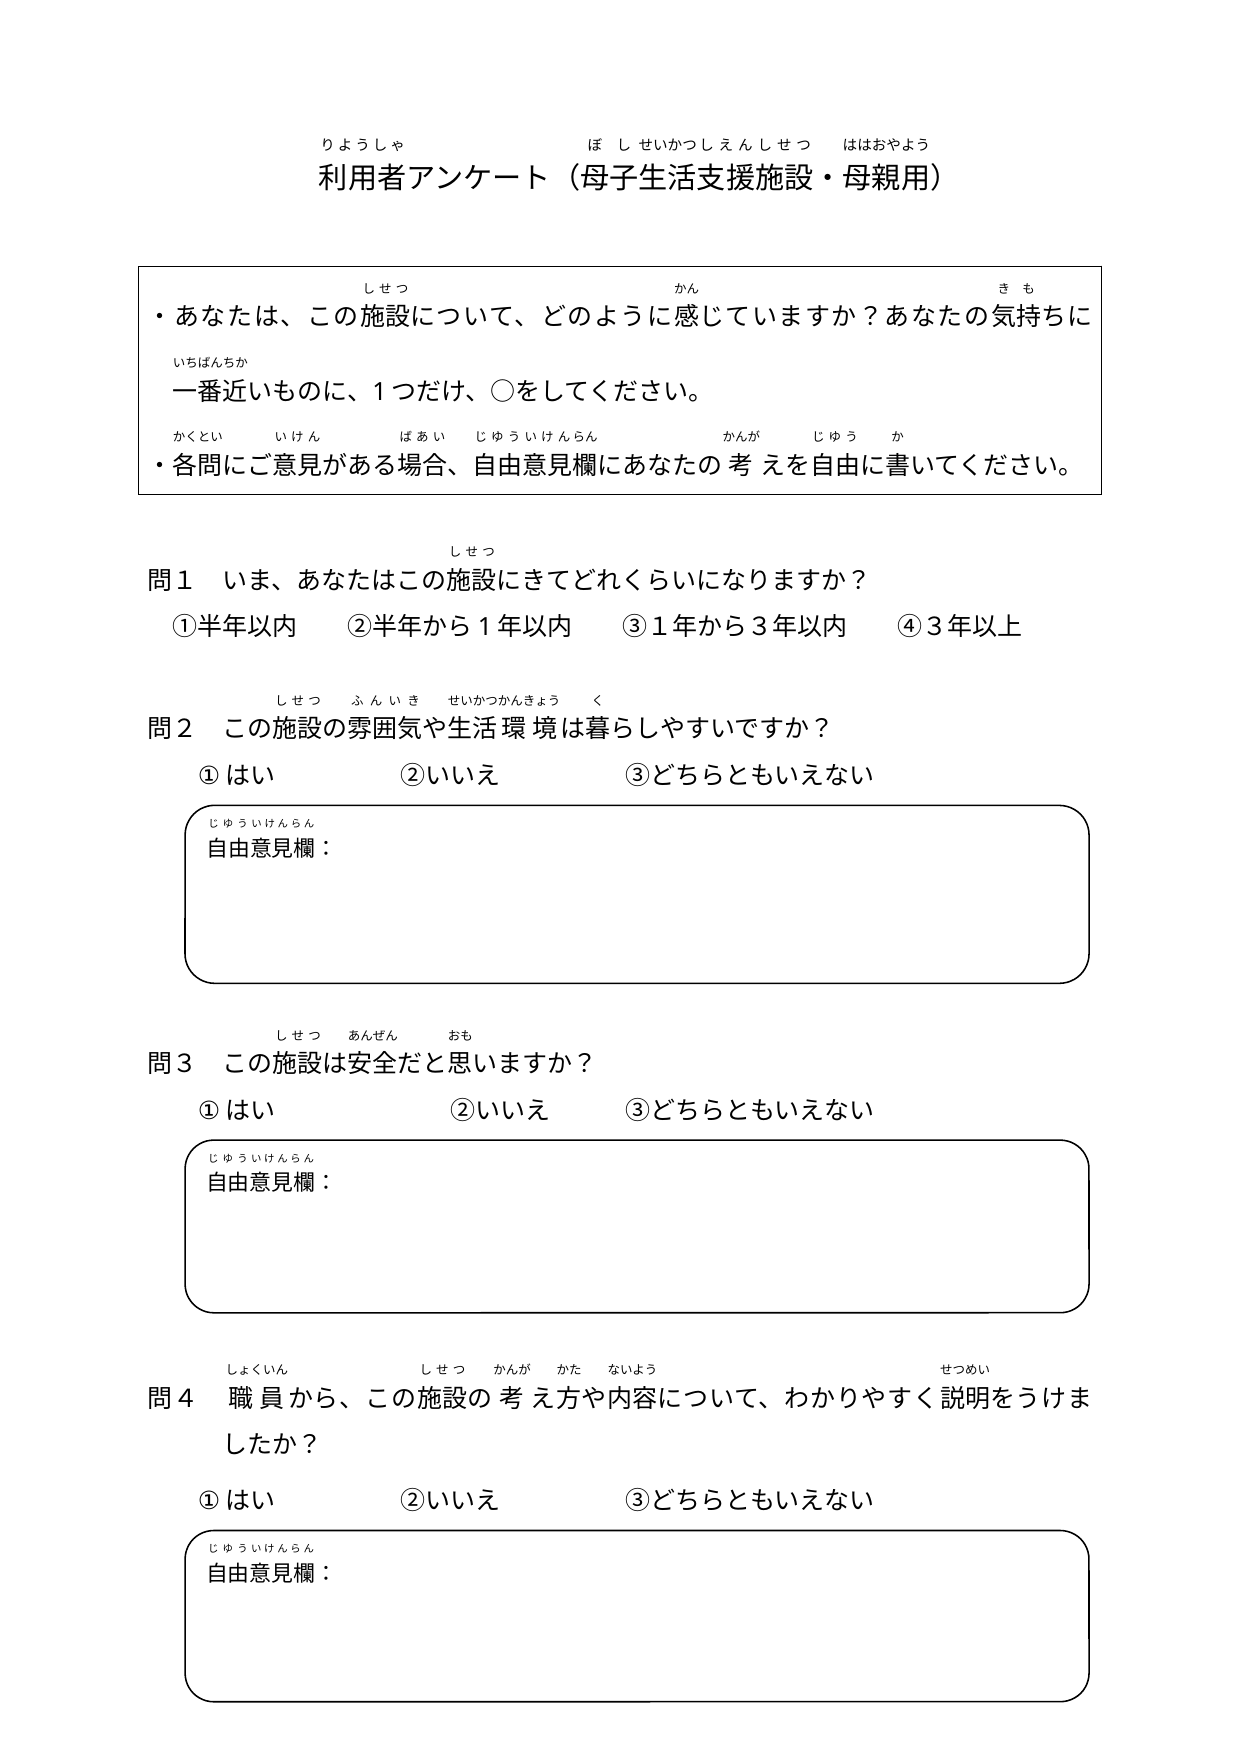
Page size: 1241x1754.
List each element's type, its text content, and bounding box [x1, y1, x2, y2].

text 問２ こののやはらしやすいですか？ [148, 681, 1092, 755]
text ・にごがある、にあなたのえをにいてください。 [139, 414, 1101, 494]
text アンケート（・） [185, 133, 1092, 197]
text ①はい ②いいえ ③どちらともいえない [148, 1090, 1092, 1127]
text ①はい ②いいえ ③どちらともいえない [148, 755, 1092, 792]
text 問３ このはだといますか？ [148, 1016, 1092, 1090]
text ①半年以内 ②半年から1年以内 ③１年から３年以内 ④３年以上 [148, 606, 1092, 644]
text ①はい ②いいえ ③どちらともいえない [148, 1480, 1092, 1517]
text 問１ いま、あなたはこのにきてどれくらいになりますか？ [148, 532, 1092, 606]
text ・あなたは、このについて、どのようにじていますか？あなたのちにいものに、1つだけ、○をしてください。 [139, 267, 1101, 414]
text 問４ から、こののえやについて、わかりやすくをうけましたか？ [148, 1350, 1092, 1462]
